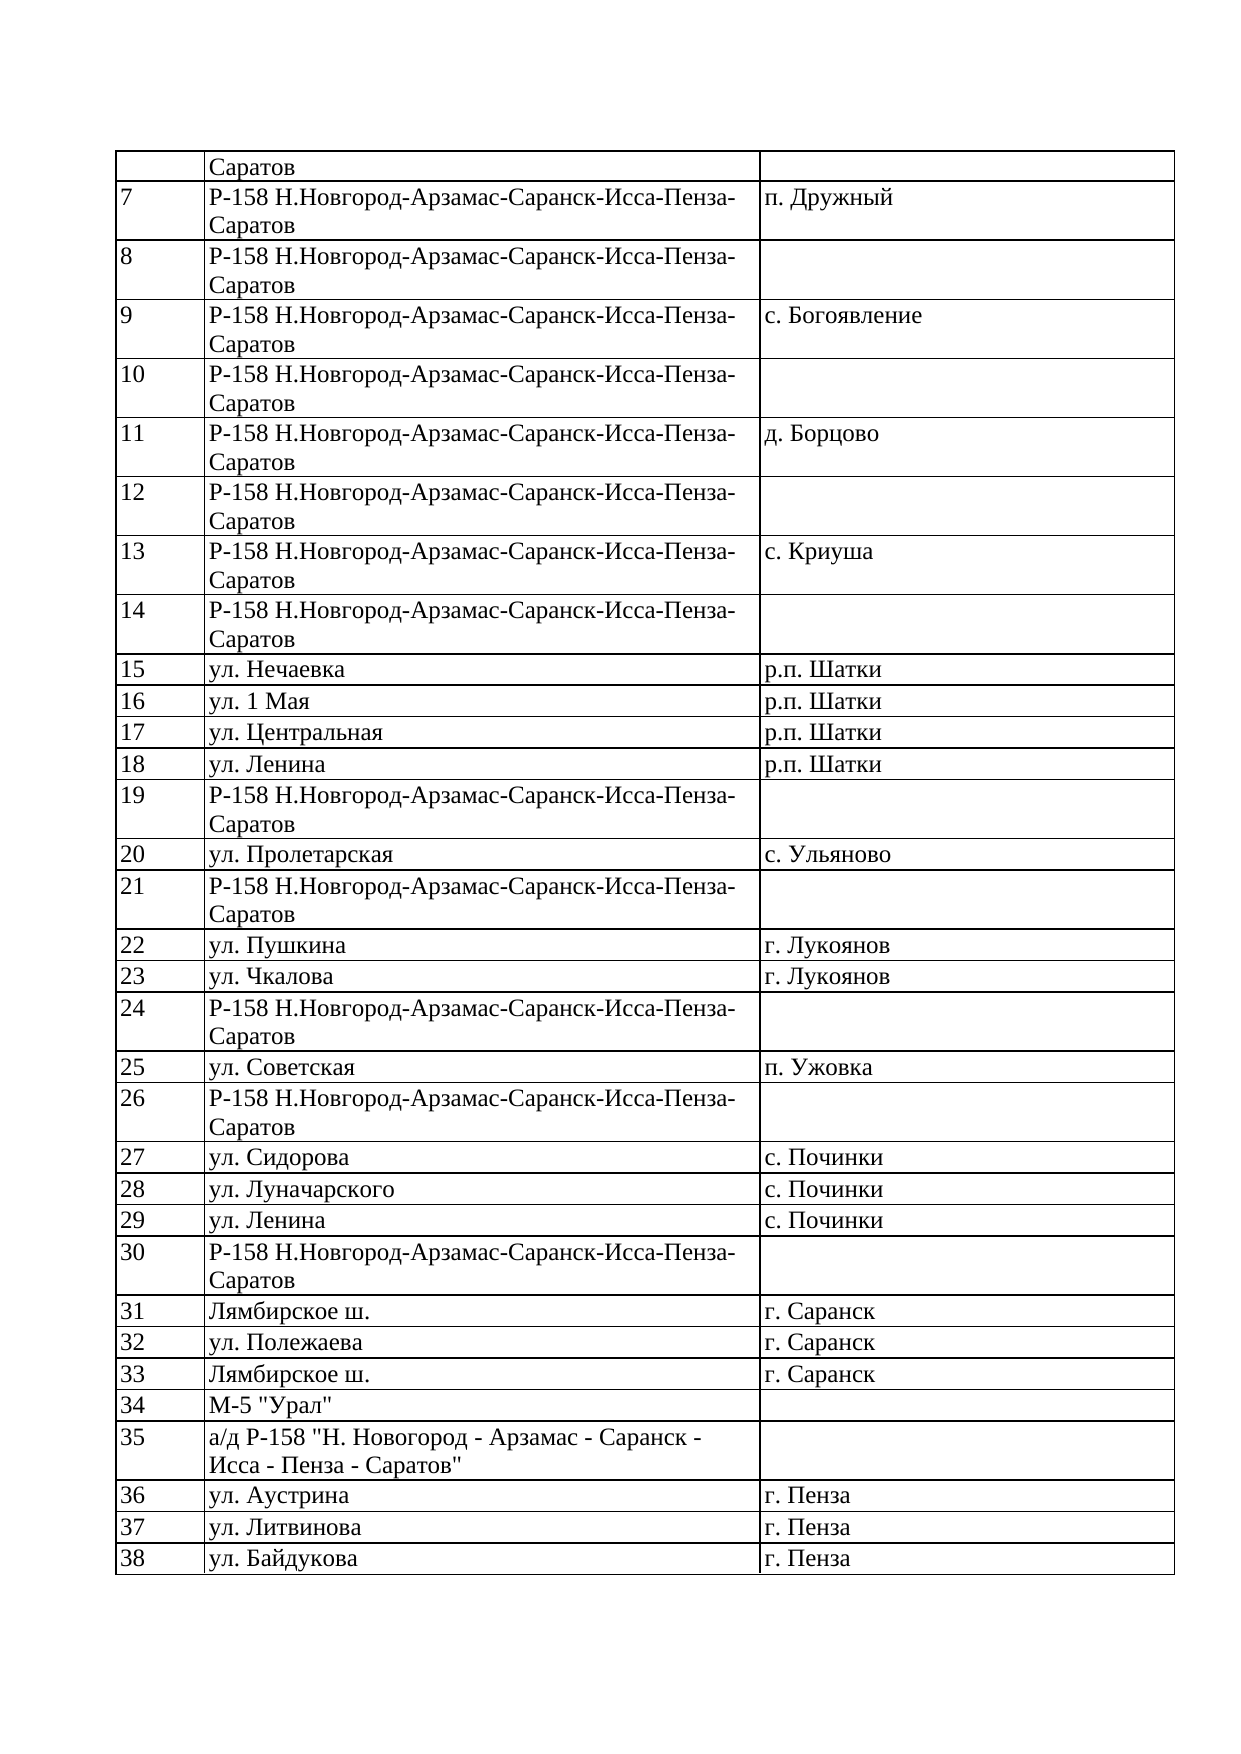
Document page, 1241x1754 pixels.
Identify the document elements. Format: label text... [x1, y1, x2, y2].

table_cell ул. Советская [205, 1052, 759, 1082]
table_cell Р-158 Н.Новгород-Арзамас-Саранск-Исса-Пенза-Саратов [205, 595, 759, 653]
table_cell р.п. Шатки [761, 686, 1174, 716]
table_cell 30 [117, 1237, 204, 1294]
table_cell [761, 780, 1174, 838]
table_cell 38 [117, 1544, 204, 1573]
table_cell 16 [117, 686, 204, 716]
table_cell [761, 1422, 1174, 1479]
table_cell 29 [117, 1205, 204, 1235]
table_cell 9 [117, 300, 204, 357]
table_cell 37 [117, 1512, 204, 1542]
table_cell [761, 1237, 1174, 1294]
table_cell ул. Сидорова [205, 1142, 759, 1172]
table_cell с. Починки [761, 1205, 1174, 1235]
table_cell 24 [117, 993, 204, 1050]
table_cell Р-158 Н.Новгород-Арзамас-Саранск-Исса-Пенза-Саратов [205, 871, 759, 928]
table_cell 25 [117, 1052, 204, 1082]
table_cell [761, 993, 1174, 1050]
table_cell [761, 152, 1174, 180]
table_cell [761, 1083, 1174, 1141]
table_cell 10 [117, 359, 204, 417]
table_cell 21 [117, 871, 204, 928]
table_cell Р-158 Н.Новгород-Арзамас-Саранск-Исса-Пенза-Саратов [205, 993, 759, 1050]
table_cell 33 [117, 1359, 204, 1388]
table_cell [205, 152, 759, 180]
table_cell п. Ужовка [761, 1052, 1174, 1082]
table_cell г. Пенза [761, 1481, 1174, 1511]
table_cell г. Саранск [761, 1327, 1174, 1357]
table_cell Р-158 Н.Новгород-Арзамас-Саранск-Исса-Пенза-Саратов [205, 359, 759, 417]
table_cell 11 [117, 418, 204, 476]
table_cell 19 [117, 780, 204, 838]
table_cell 23 [117, 961, 204, 991]
table_cell 13 [117, 536, 204, 594]
table_cell [761, 477, 1174, 535]
table_cell ул. Пролетарская [205, 839, 759, 869]
table_cell 8 [117, 241, 204, 298]
table_cell г. Саранск [761, 1296, 1174, 1326]
table_cell 15 [117, 655, 204, 684]
table_cell 27 [117, 1142, 204, 1172]
table_cell [761, 1390, 1174, 1420]
table_cell [761, 595, 1174, 653]
table_cell с. Богоявление [761, 300, 1174, 357]
table_cell 20 [117, 839, 204, 869]
table_cell Лямбирское ш. [205, 1296, 759, 1326]
table_cell 34 [117, 1390, 204, 1420]
table_cell ул. Полежаева [205, 1327, 759, 1357]
table_cell 32 [117, 1327, 204, 1357]
table_cell Лямбирское ш. [205, 1359, 759, 1388]
table_cell 6 [117, 152, 204, 180]
table_cell 12 [117, 477, 204, 535]
table_cell ул. Аустрина [205, 1481, 759, 1511]
table_cell г. Лукоянов [761, 930, 1174, 960]
table_cell г. Пенза [761, 1544, 1174, 1573]
table_cell [761, 359, 1174, 417]
table_cell с. Починки [761, 1174, 1174, 1204]
table_cell д. Борцово [761, 418, 1174, 476]
table_cell ул. Ленина [205, 749, 759, 779]
table_cell 35 [117, 1422, 204, 1479]
table_cell с. Починки [761, 1142, 1174, 1172]
table_cell 31 [117, 1296, 204, 1326]
table_cell ул. 1 Мая [205, 686, 759, 716]
table_cell Р-158 Н.Новгород-Арзамас-Саранск-Исса-Пенза-Саратов [205, 477, 759, 535]
table_cell ул. Чкалова [205, 961, 759, 991]
table_cell 17 [117, 717, 204, 747]
table_cell р.п. Шатки [761, 749, 1174, 779]
table_cell ул. Ленина [205, 1205, 759, 1235]
table_cell ул. Пушкина [205, 930, 759, 960]
table_cell г. Пенза [761, 1512, 1174, 1542]
table_cell Р-158 Н.Новгород-Арзамас-Саранск-Исса-Пенза-Саратов [205, 536, 759, 594]
table_cell Р-158 Н.Новгород-Арзамас-Саранск-Исса-Пенза-Саратов [205, 780, 759, 838]
table_cell г. Лукоянов [761, 961, 1174, 991]
table_cell [761, 241, 1174, 298]
table_cell М-5 "Урал" [205, 1390, 759, 1420]
table_cell ул. Нечаевка [205, 655, 759, 684]
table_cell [205, 182, 759, 239]
table_cell п. Дружный [761, 182, 1174, 239]
table_cell ул. Литвинова [205, 1512, 759, 1542]
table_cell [205, 241, 759, 298]
table_cell 36 [117, 1481, 204, 1511]
table_cell а/д Р-158 "Н. Новогород - Арзамас - Саранск - Исса - Пенза - Саратов" [205, 1422, 759, 1479]
table_cell Р-158 Н.Новгород-Арзамас-Саранск-Исса-Пенза-Саратов [205, 1237, 759, 1294]
table_cell 26 [117, 1083, 204, 1141]
table_cell ул. Байдукова [205, 1544, 759, 1573]
table_cell с. Криуша [761, 536, 1174, 594]
table_cell 7 [117, 182, 204, 239]
table_cell с. Ульяново [761, 839, 1174, 869]
table_cell 22 [117, 930, 204, 960]
table_cell [761, 871, 1174, 928]
table_cell 28 [117, 1174, 204, 1204]
table_cell Р-158 Н.Новгород-Арзамас-Саранск-Исса-Пенза-Саратов [205, 1083, 759, 1141]
table_cell 18 [117, 749, 204, 779]
table_cell ул. Луначарского [205, 1174, 759, 1204]
table_cell Р-158 Н.Новгород-Арзамас-Саранск-Исса-Пенза-Саратов [205, 300, 759, 357]
table_cell г. Саранск [761, 1359, 1174, 1388]
table_cell 14 [117, 595, 204, 653]
table_cell р.п. Шатки [761, 717, 1174, 747]
table_cell р.п. Шатки [761, 655, 1174, 684]
table_cell Р-158 Н.Новгород-Арзамас-Саранск-Исса-Пенза-Саратов [205, 418, 759, 476]
table_cell ул. Центральная [205, 717, 759, 747]
